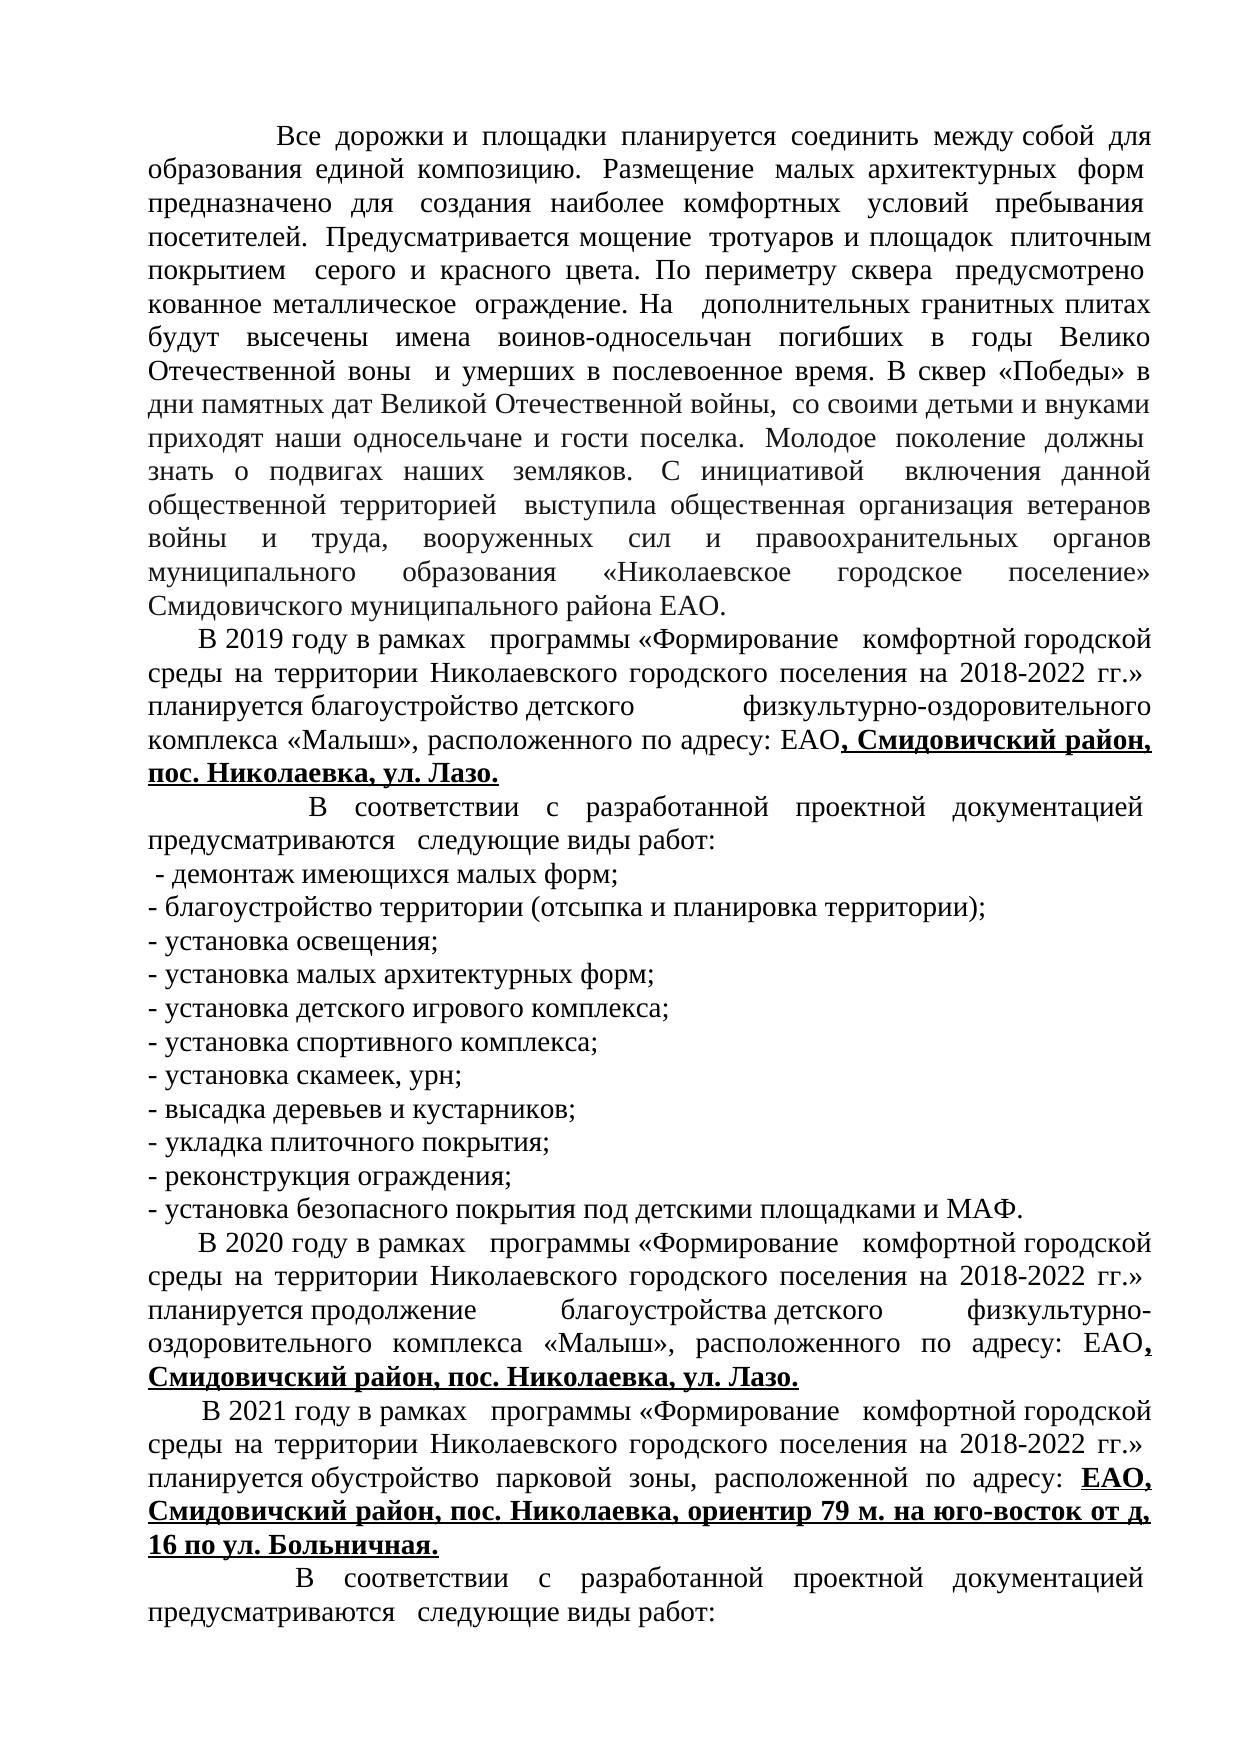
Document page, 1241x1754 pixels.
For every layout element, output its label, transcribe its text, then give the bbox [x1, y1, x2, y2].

text Все дорожки и площадки планируется соединить между собой для образования единой композицию. Размещение малых архитектурных форм предназначено для создания наиболее комфортных условий пребывания посетителей. Предусматривается мощение тротуаров и площадок плиточным покрытием серого и красного цвета. По периметру сквера предусмотрено кованное металлическое ограждение. На дополнительных гранитных плитах будут высечены имена воинов-односельчан погибших в годы Велико Отечественной воны и умерших в послевоенное время. В сквер «Победы» в дни памятных дат Великой Отечественной войны, со своими детьми и внуками приходят наши односельчане и гости поселка. Молодое поколение должны знать о подвигах наших земляков. С инициативой включения данной общественной территорией выступила общественная организация ветеранов войны и труда, вооруженных сил и правоохранительных органов муниципального образования «Николаевское городское поселение» Смидовичского муниципального района ЕАО. [148, 118, 1152, 621]
text В соответствии с разработанной проектной документацией предусматриваются следующие виды работ: [148, 789, 1152, 856]
text - благоустройство территории (отсыпка и планировка территории); [148, 889, 1152, 923]
text В 2020 году в рамках программы «Формирование комфортной городской среды на территории Николаевского городского поселения на 2018-2022 гг.» планируется продолжение благоустройства детского физкультурно-оздоровительного комплекса «Малыш», расположенного по адресу: ЕАО, Смидовичский район, пос. Николаевка, ул. Лазо. [148, 1225, 1152, 1393]
text - высадка деревьев и кустарников; [148, 1091, 1152, 1124]
text - реконструкция ограждения; [148, 1158, 1152, 1191]
text - установка скамеек, урн; [148, 1057, 1152, 1091]
text - установка безопасного покрытия под детскими площадками и МАФ. [148, 1191, 1152, 1225]
text В соответствии с разработанной проектной документацией предусматриваются следующие виды работ: [148, 1560, 1152, 1627]
text В 2021 году в рамках программы «Формирование комфортной городской среды на территории Николаевского городского поселения на 2018-2022 гг.» планируется обустройство парковой зоны, расположенной по адресу: ЕАО, Смидовичский район, пос. Николаевка, ориентир 79 м. на юго-восток от д, 16 по ул. Больничная. [148, 1393, 1152, 1560]
text - укладка плиточного покрытия; [148, 1124, 1152, 1158]
text - демонтаж имеющихся малых форм; [148, 856, 1152, 889]
text - установка детского игрового комплекса; [148, 990, 1152, 1024]
text - установка освещения; [148, 923, 1152, 957]
text - установка малых архитектурных форм; [148, 957, 1152, 990]
text - установка спортивного комплекса; [148, 1024, 1152, 1057]
text В 2019 году в рамках программы «Формирование комфортной городской среды на территории Николаевского городского поселения на 2018-2022 гг.» планируется благоустройство детского физкультурно-оздоровительного комплекса «Малыш», расположенного по адресу: ЕАО, Смидовичский район, пос. Николаевка, ул. Лазо. [148, 621, 1152, 789]
